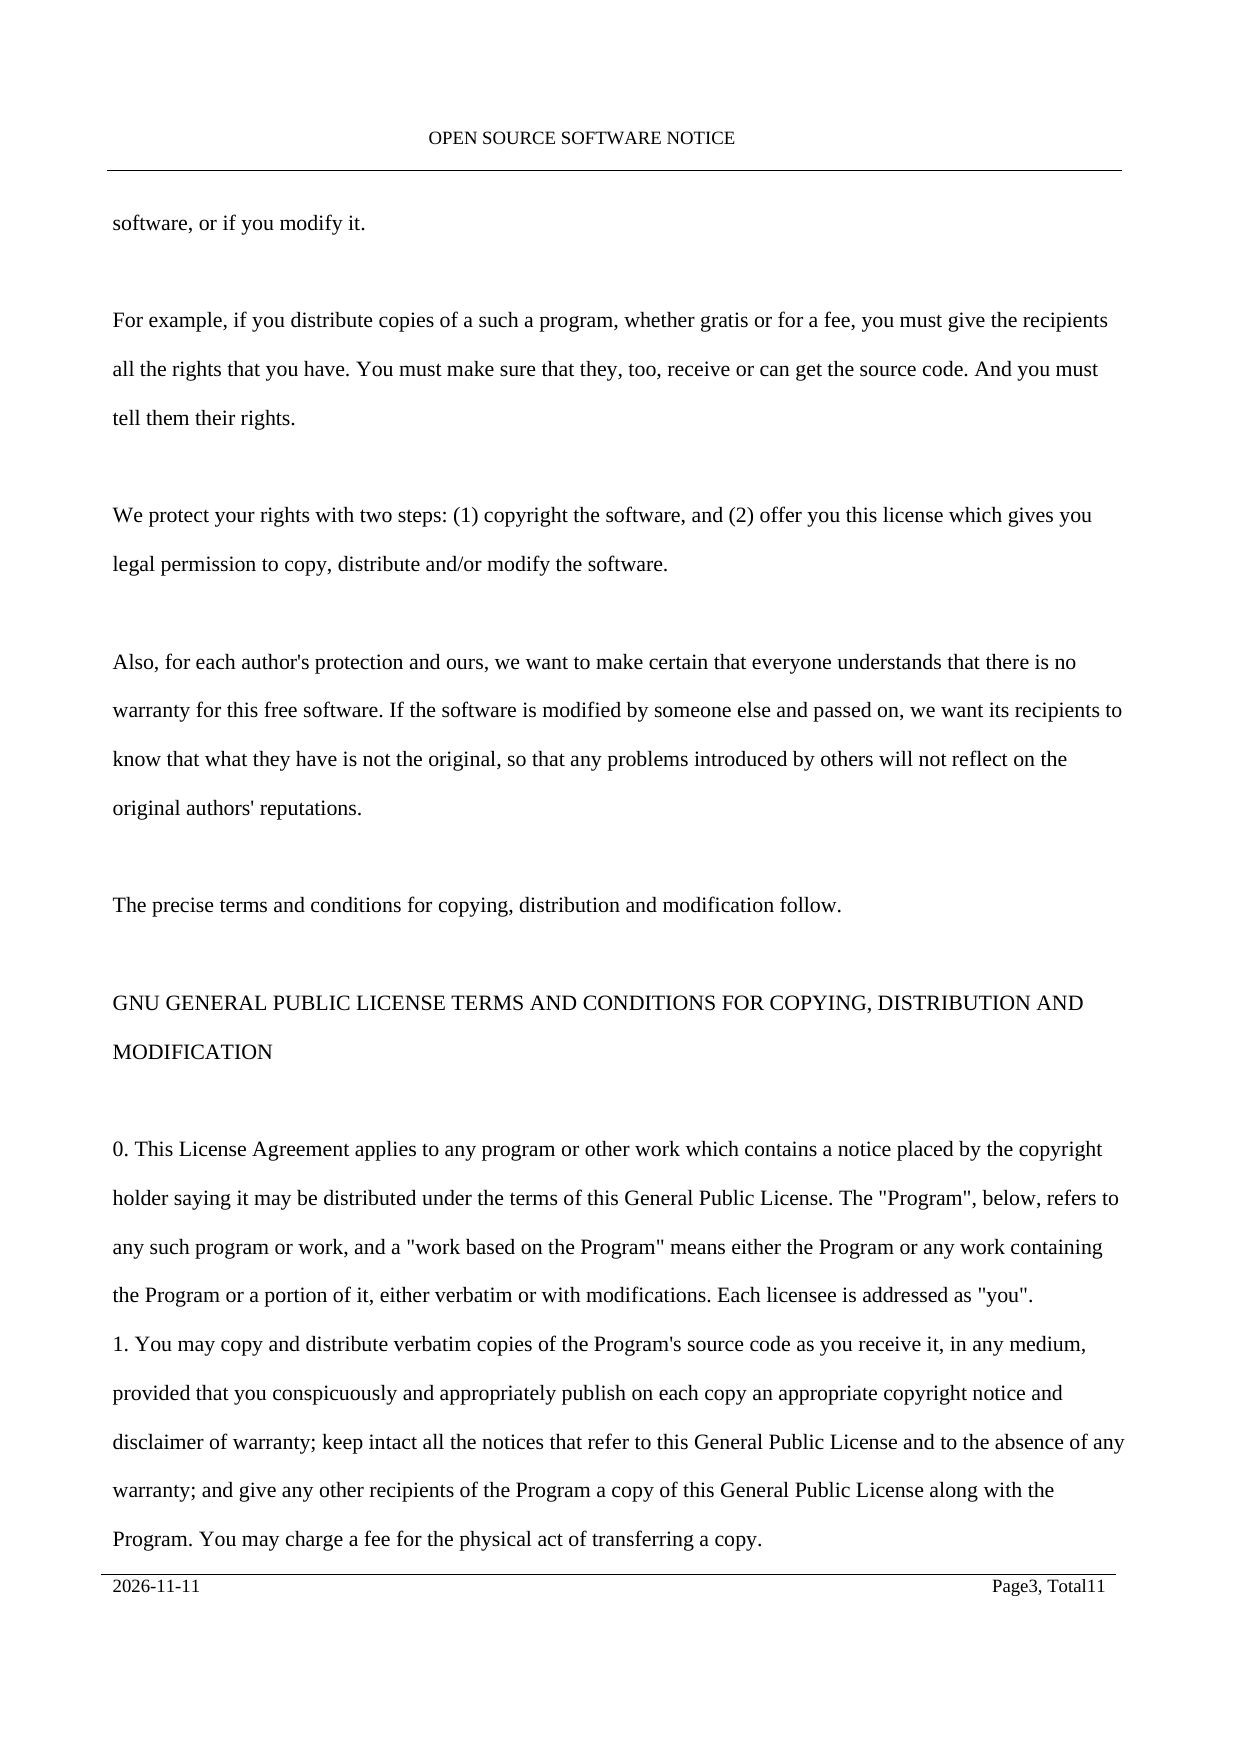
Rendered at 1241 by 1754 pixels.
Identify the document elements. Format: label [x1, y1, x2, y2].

text [112, 206, 1128, 1555]
